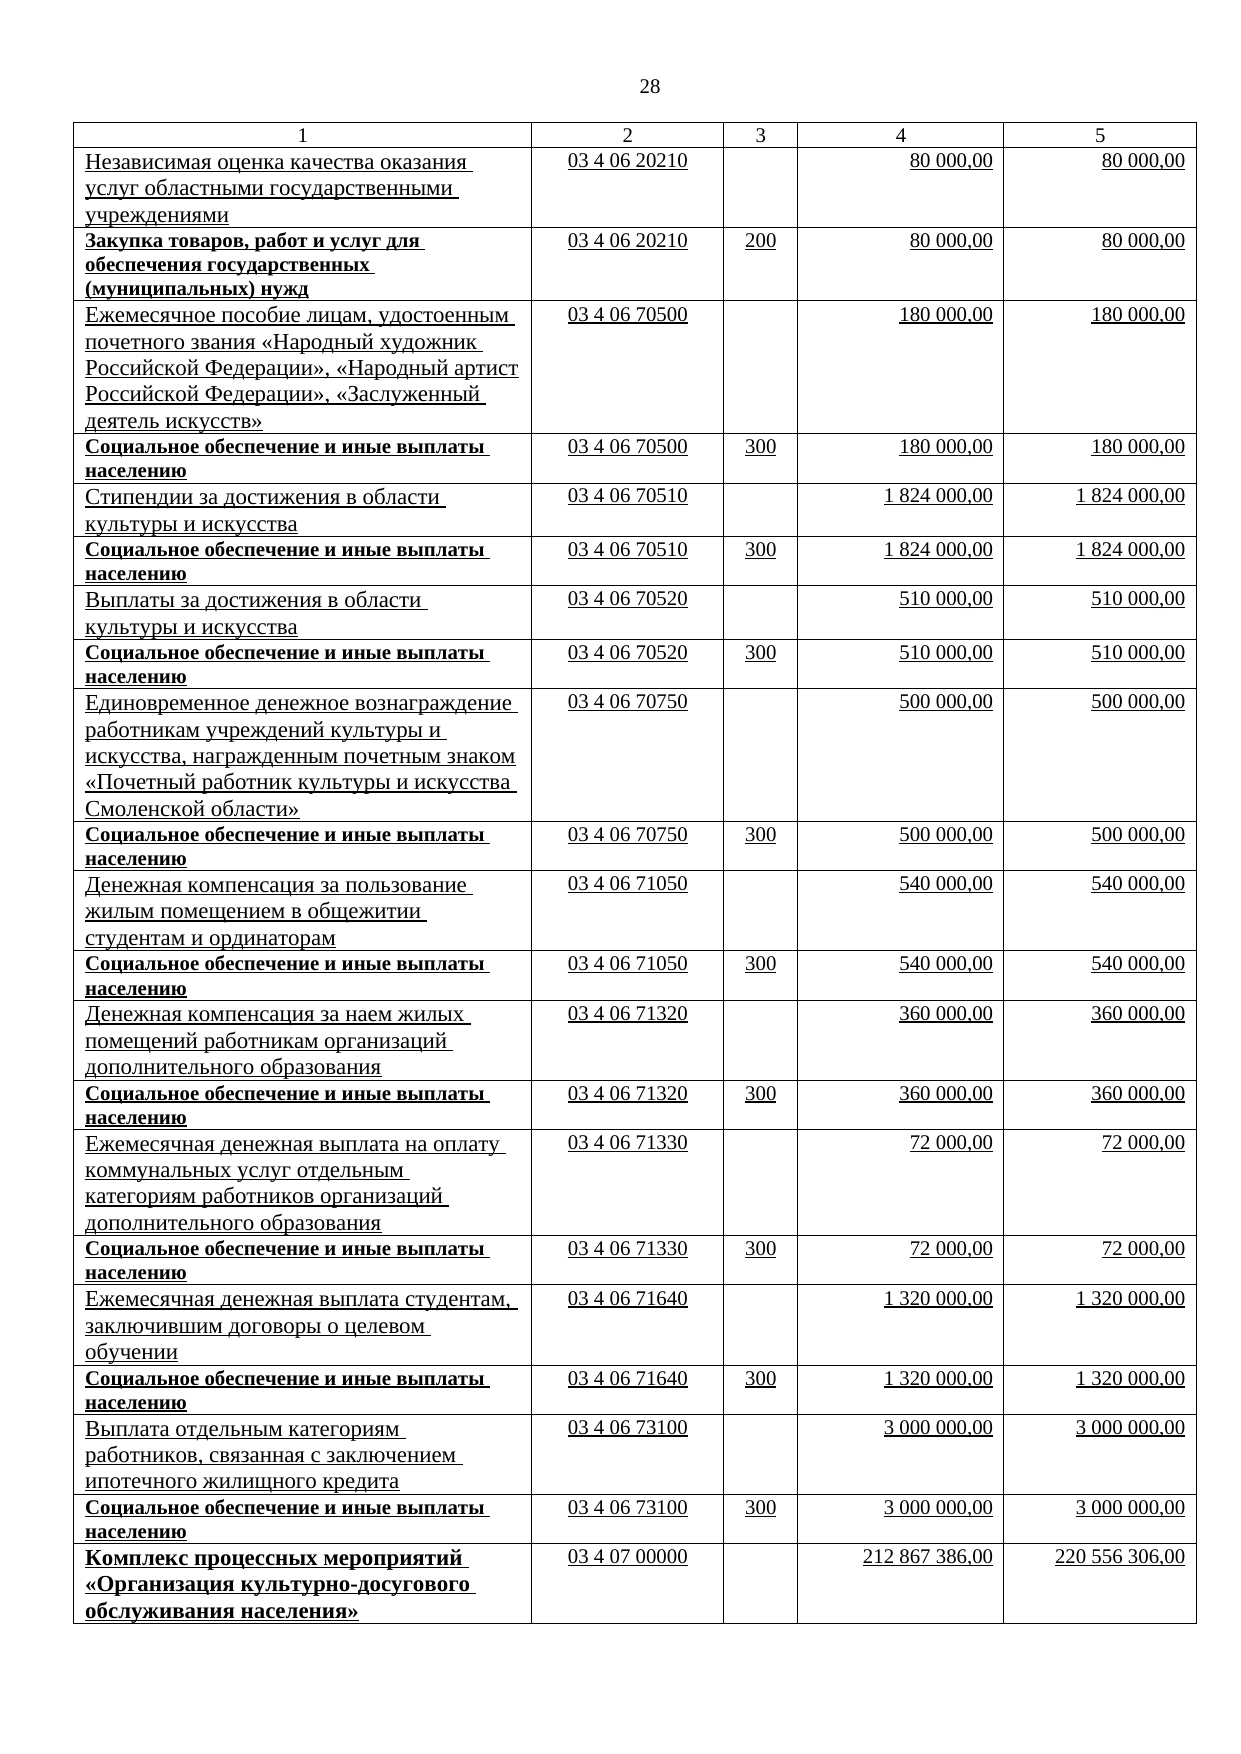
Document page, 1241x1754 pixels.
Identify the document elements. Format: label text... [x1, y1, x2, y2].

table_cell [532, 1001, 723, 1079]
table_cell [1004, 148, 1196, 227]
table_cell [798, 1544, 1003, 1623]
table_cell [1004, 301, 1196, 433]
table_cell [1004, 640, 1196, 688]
table_header 2 [532, 123, 723, 147]
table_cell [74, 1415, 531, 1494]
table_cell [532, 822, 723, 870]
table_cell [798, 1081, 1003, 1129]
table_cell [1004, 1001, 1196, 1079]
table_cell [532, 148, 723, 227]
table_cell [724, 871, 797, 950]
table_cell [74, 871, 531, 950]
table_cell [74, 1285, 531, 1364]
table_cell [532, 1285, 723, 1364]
table_header 3 [724, 123, 797, 147]
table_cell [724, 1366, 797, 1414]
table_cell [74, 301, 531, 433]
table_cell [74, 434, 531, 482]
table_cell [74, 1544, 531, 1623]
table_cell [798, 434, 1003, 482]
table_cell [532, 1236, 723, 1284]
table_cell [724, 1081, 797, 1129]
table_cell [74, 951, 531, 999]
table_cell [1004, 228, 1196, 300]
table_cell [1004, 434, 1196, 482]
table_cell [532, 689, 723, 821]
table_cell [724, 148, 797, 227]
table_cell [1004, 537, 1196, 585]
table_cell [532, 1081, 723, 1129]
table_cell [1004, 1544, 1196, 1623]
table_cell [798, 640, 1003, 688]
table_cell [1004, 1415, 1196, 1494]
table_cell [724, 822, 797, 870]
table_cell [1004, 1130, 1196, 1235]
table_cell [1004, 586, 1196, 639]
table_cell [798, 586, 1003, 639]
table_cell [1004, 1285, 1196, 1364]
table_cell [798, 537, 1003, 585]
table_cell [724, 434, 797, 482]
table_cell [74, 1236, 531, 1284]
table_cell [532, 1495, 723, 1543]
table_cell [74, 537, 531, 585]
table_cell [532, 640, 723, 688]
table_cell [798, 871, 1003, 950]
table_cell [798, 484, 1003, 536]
table_header 5 [1004, 123, 1196, 147]
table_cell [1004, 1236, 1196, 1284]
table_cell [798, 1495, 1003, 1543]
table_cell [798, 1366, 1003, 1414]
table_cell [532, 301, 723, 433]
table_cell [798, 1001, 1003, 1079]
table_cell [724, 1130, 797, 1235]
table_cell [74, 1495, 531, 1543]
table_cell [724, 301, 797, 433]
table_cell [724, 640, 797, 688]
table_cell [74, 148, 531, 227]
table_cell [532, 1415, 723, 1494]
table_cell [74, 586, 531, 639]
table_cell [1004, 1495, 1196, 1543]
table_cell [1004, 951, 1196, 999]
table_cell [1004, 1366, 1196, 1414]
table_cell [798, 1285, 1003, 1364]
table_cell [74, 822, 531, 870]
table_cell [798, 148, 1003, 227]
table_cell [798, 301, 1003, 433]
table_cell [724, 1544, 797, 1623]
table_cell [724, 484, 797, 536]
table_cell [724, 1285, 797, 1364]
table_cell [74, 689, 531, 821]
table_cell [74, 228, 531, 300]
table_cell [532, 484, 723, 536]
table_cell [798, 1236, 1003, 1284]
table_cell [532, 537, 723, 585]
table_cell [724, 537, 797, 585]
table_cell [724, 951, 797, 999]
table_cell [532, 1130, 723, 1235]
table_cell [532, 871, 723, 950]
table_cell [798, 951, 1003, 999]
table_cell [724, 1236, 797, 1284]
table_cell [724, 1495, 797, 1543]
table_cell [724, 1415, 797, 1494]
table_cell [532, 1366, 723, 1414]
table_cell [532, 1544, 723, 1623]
table_header 4 [798, 123, 1003, 147]
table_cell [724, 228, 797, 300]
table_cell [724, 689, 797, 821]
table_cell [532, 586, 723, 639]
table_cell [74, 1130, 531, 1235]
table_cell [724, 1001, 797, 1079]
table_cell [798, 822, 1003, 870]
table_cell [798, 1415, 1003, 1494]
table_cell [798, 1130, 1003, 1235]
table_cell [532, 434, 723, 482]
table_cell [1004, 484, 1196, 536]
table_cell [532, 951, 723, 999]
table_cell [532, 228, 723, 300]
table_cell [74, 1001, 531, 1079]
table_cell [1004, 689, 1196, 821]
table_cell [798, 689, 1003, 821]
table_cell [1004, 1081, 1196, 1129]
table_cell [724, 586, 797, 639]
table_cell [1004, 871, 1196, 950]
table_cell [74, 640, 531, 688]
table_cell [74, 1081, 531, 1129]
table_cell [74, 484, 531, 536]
table_header 1 [74, 123, 531, 147]
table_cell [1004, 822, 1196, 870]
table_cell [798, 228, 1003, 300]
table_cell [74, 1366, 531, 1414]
